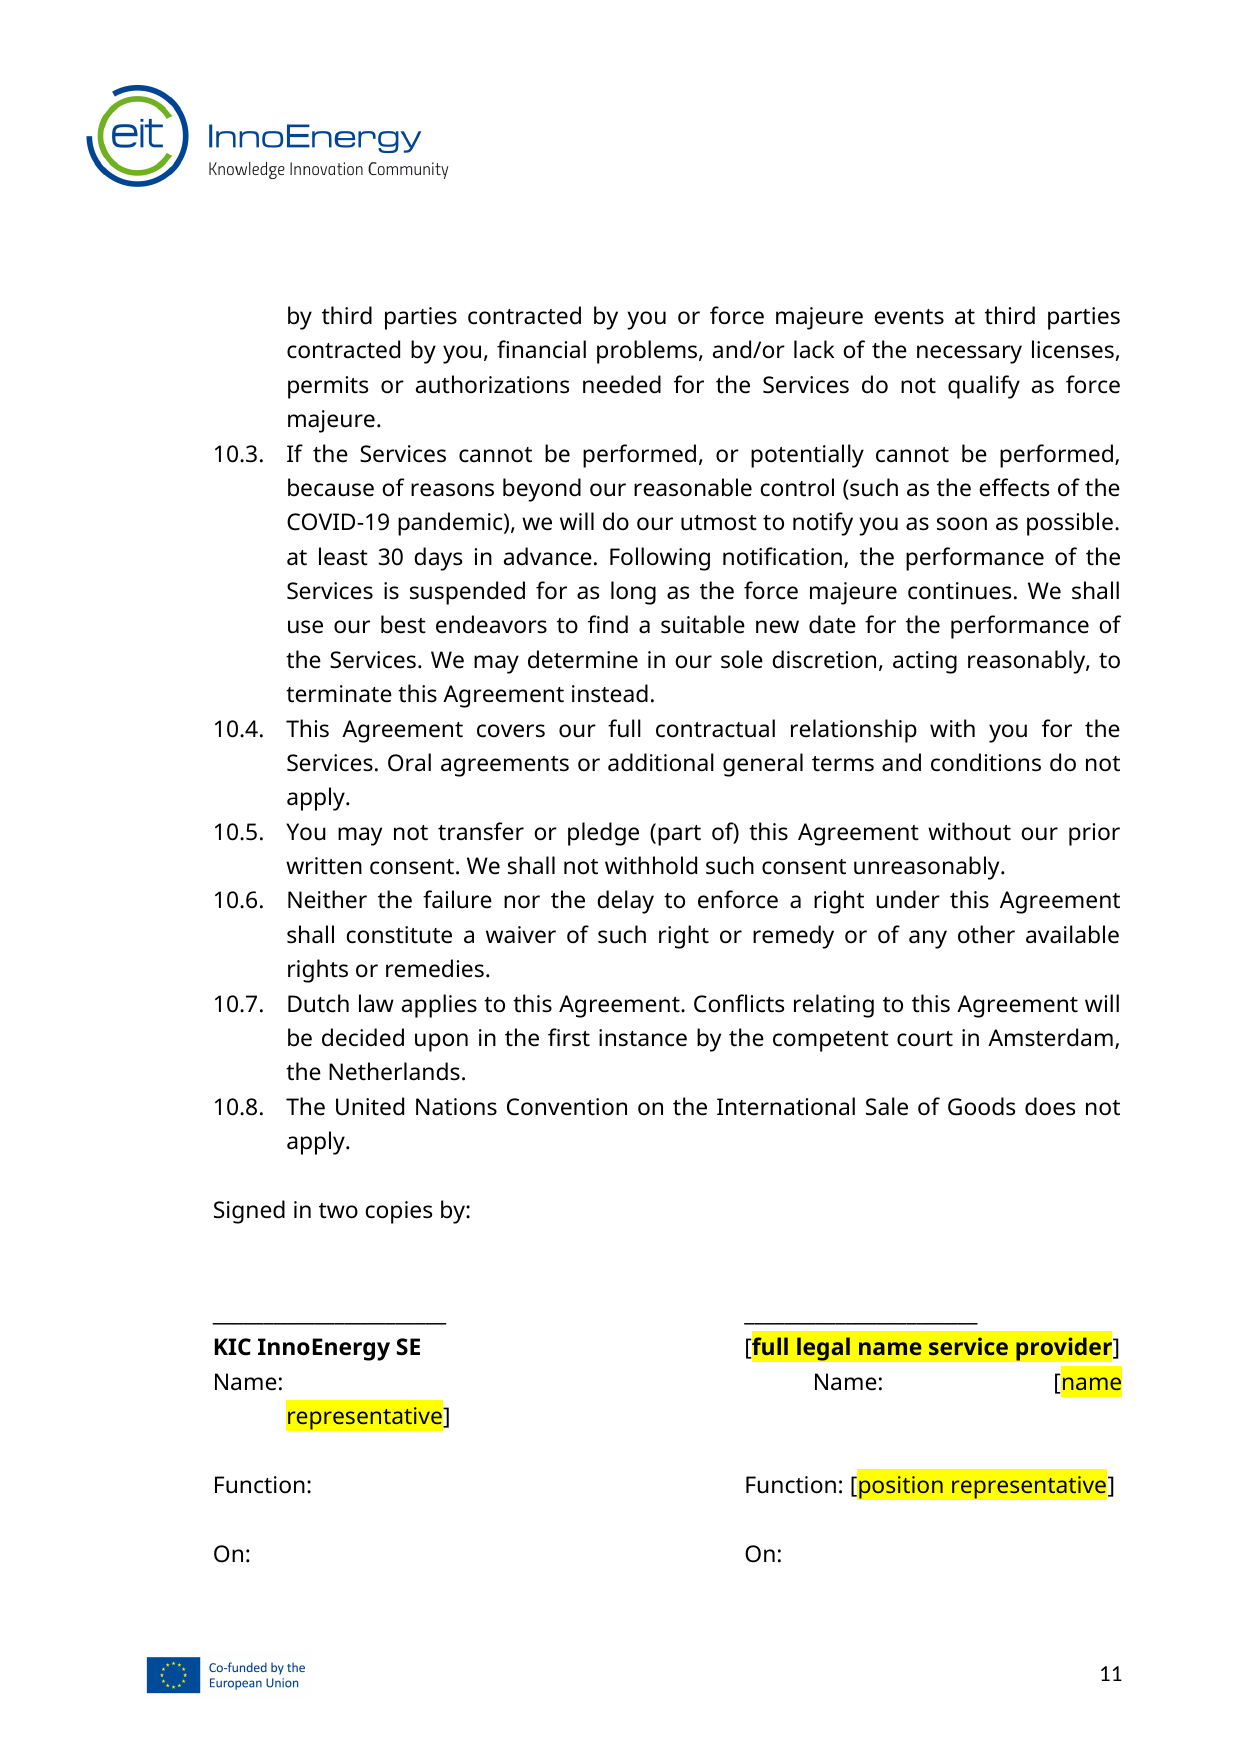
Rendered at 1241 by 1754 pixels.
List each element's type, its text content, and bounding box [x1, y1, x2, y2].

text Function: Function: [position representative] [213, 1469, 857, 1500]
text 10.3. If the Services cannot be performed, or potentially cannot be performed, because of reasons beyond our reasonable control (such as the effects of the COVID-19 pandemic), we will do our utmost to notify you as soon as possible. at least 30 days in advance. Following notification, the performance of the Services is suspended for as long as the force majeure continues. We shall use our best endeavors to find a suitable new date for the performance of the Services. We may determine in our sole discretion, acting reasonably, to terminate this Agreement instead. [213, 437, 1122, 709]
text KIC InnoEnergy SE [full legal name service provider] [213, 1331, 752, 1362]
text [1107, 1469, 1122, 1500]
picture [139, 1650, 311, 1697]
text On: On: [213, 1537, 1122, 1569]
text 10.6. Neither the failure nor the delay to enforce a right under this Agreement shall constitute a waiver of such right or remedy or of any other available rights or remedies. [213, 884, 1122, 984]
picture [5, 0, 1241, 300]
text 10.8. The United Nations Convention on the International Sale of Goods does not apply. [213, 1091, 1122, 1156]
text Name: Name: [name representative] [213, 1366, 1122, 1431]
text 10.7. Dutch law applies to this Agreement. Conflicts relating to this Agreement will be decided upon in the first instance by the competent court in Amsterdam, the Netherlands. [213, 987, 1122, 1087]
text _______________________ _______________________ [213, 1297, 1122, 1328]
text Signed in two copies by: [213, 1194, 1122, 1225]
text 10.5. You may not transfer or pledge (part of) this Agreement without our prior written consent. We shall not withhold such consent unreasonably. [213, 816, 1122, 881]
text 10.4. This Agreement covers our full contractual relationship with you for the Services. Oral agreements or additional general terms and conditions do not apply. [213, 712, 1122, 812]
